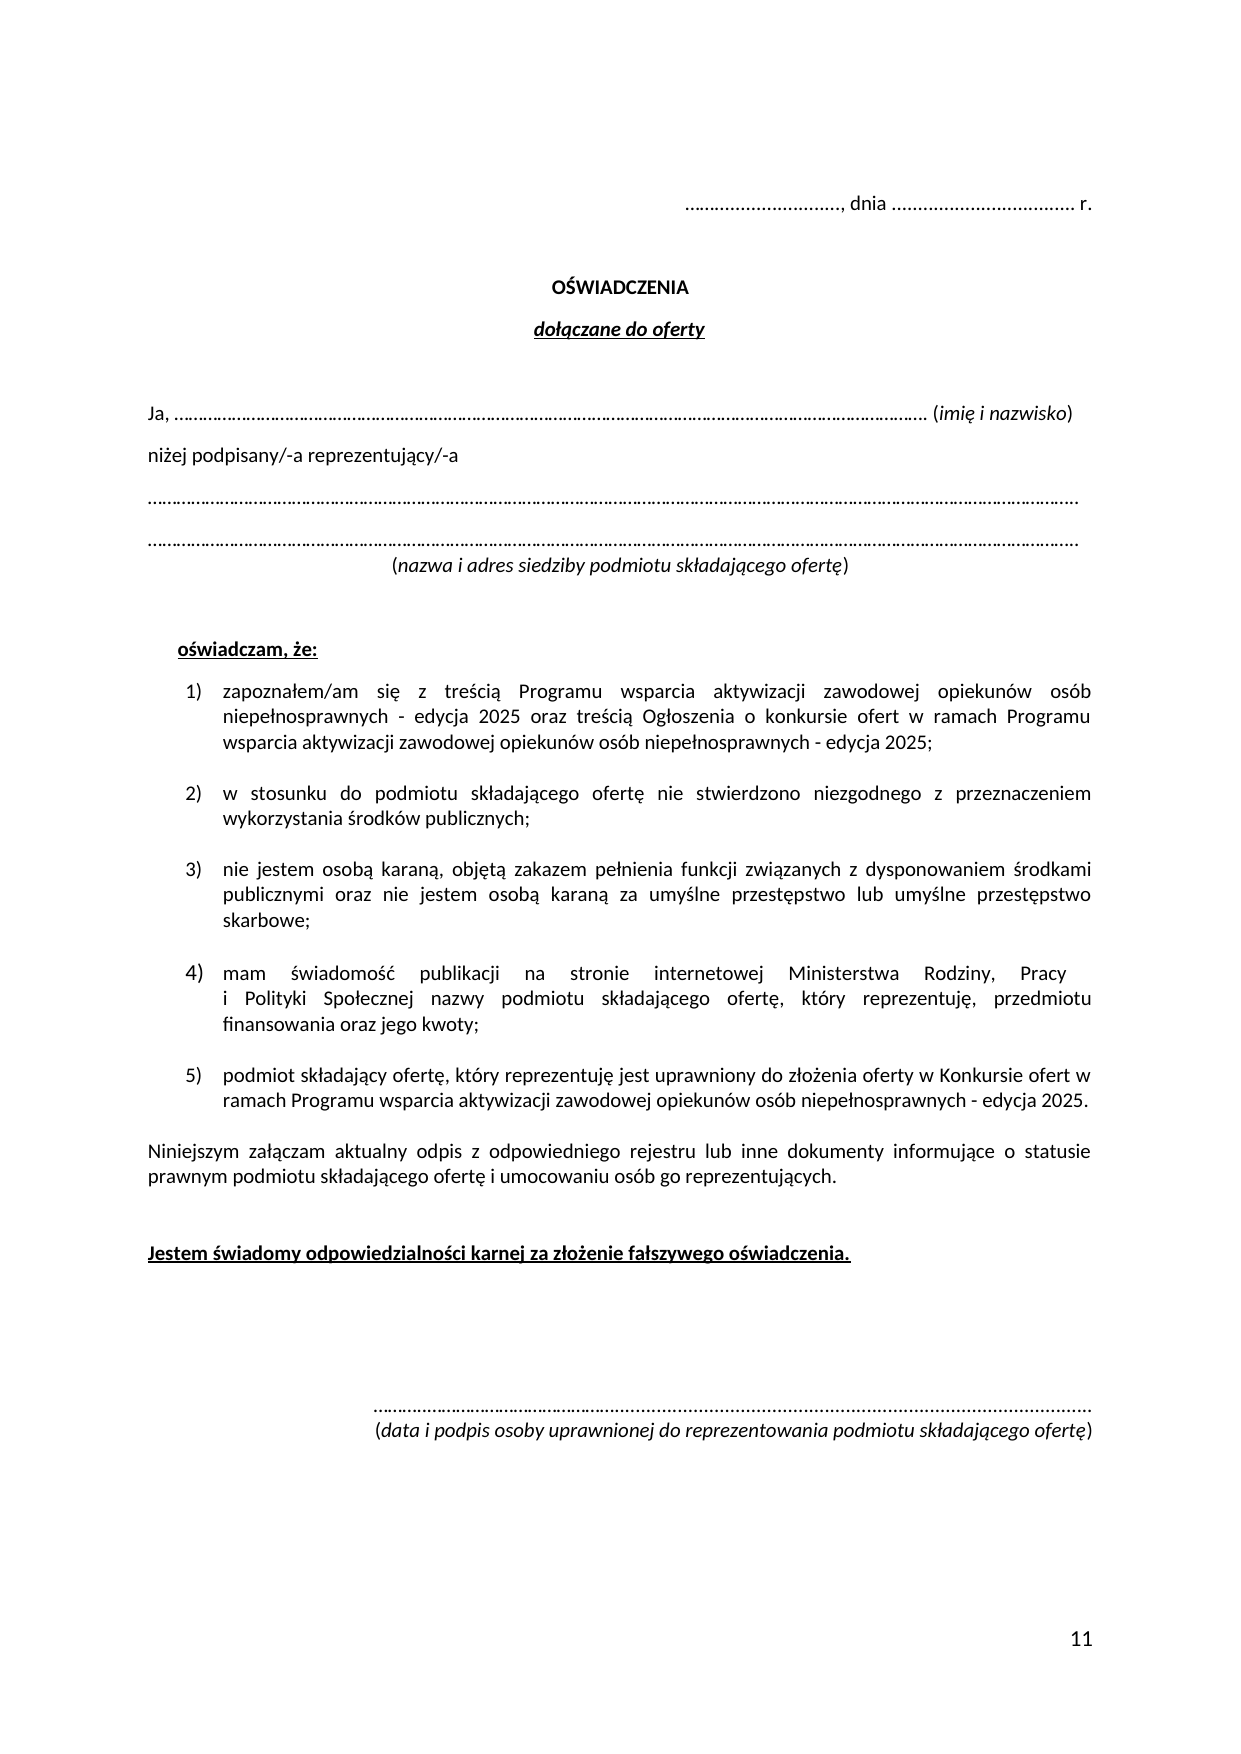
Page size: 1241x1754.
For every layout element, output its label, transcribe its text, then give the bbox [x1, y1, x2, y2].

text ………..…………………………………........................................................................................... [148, 1392, 1093, 1417]
text (data i podpis osoby uprawnionej do reprezentowania podmiotu składającego ofertę) [148, 1417, 1093, 1443]
text ………………………………………………………………………………………………………………………………………………………………………….. [148, 526, 1093, 552]
list mam świadomość publikacji na stronie internetowej Ministerstwa Rodziny, Pracy i Polityki Społecznej nazwy podmiotu składającego ofertę, który reprezentuję, przedmiotu finansowania oraz jego kwoty; [185, 958, 1093, 1036]
text ……........................, dnia ................................... r. [148, 190, 1093, 215]
list nie jestem osobą karaną, objętą zakazem pełnienia funkcji związanych z dysponowaniem środkami publicznymi oraz nie jestem osobą karaną za umyślne przestępstwo lub umyślne przestępstwo skarbowe; [185, 856, 1093, 932]
text dołączane do oferty [148, 316, 1093, 341]
list podmiot składający ofertę, który reprezentuję jest uprawniony do złożenia oferty w Konkursie ofert w ramach Programu wsparcia aktywizacji zawodowej opiekunów osób niepełnosprawnych - edycja 2025. [185, 1062, 1093, 1113]
text (nazwa i adres siedziby podmiotu składającego ofertę) [148, 552, 1093, 577]
list w stosunku do podmiotu składającego ofertę nie stwierdzono niezgodnego z przeznaczeniem wykorzystania środków publicznych; [185, 780, 1093, 831]
list Niniejszym załączam aktualny odpis z odpowiedniego rejestru lub inne dokumenty informujące o statusie prawnym podmiotu składającego ofertę i umocowaniu osób go reprezentujących. [148, 1138, 1093, 1189]
text ………………………………………………………………………………………………………………………………………………………………………….. [148, 484, 1093, 510]
text oświadczam, że: [148, 636, 1093, 661]
text Ja, …………………………………………………………………………………………………………………………………………. (imię i nazwisko) [148, 400, 1093, 426]
text OŚWIADCZENIA [148, 274, 1093, 299]
list Jestem świadomy odpowiedzialności karnej za złożenie fałszywego oświadczenia. [148, 1240, 1093, 1265]
text niżej podpisany/-a reprezentujący/-a [148, 442, 1093, 468]
list zapoznałem/am się z treścią Programu wsparcia aktywizacji zawodowej opiekunów osób niepełnosprawnych - edycja 2025 oraz treścią Ogłoszenia o konkursie ofert w ramach Programu wsparcia aktywizacji zawodowej opiekunów osób niepełnosprawnych - edycja 2025; [185, 678, 1093, 754]
